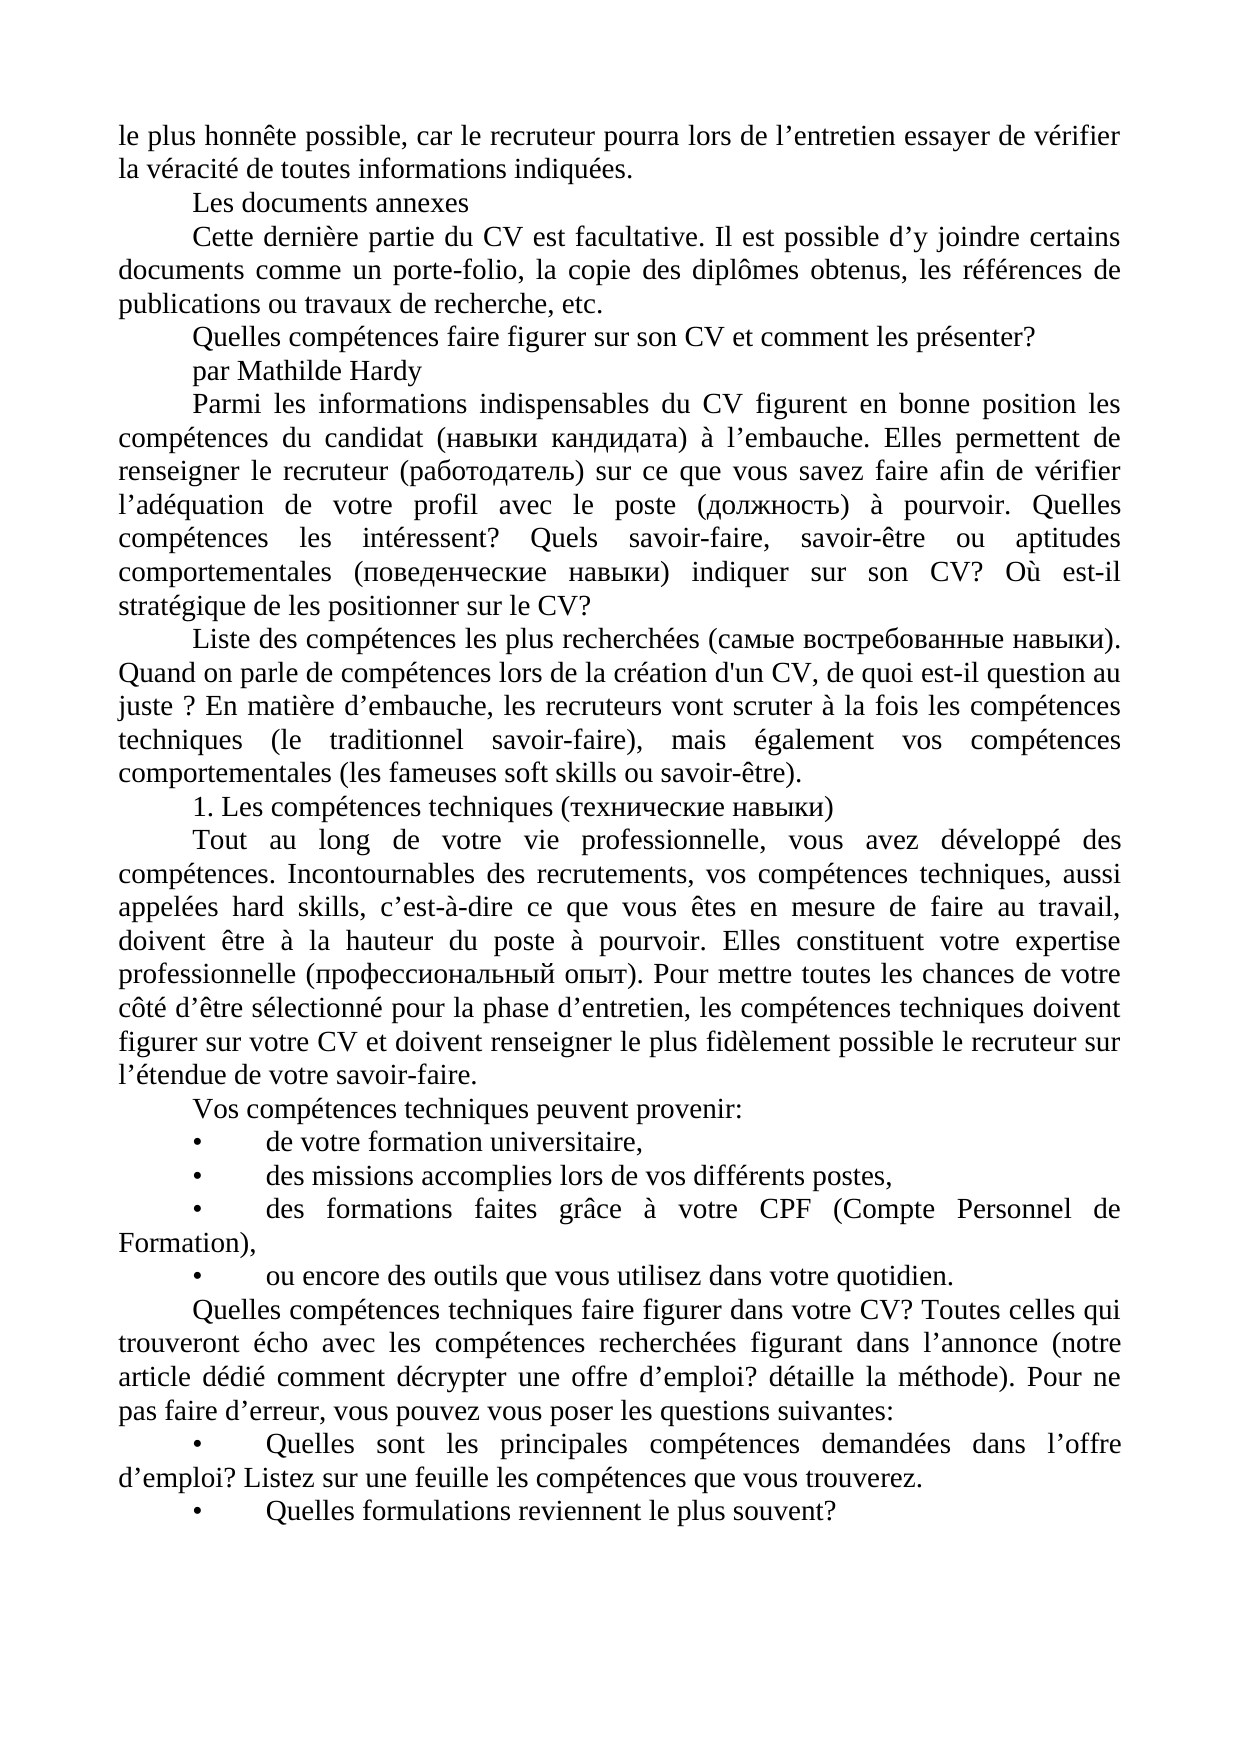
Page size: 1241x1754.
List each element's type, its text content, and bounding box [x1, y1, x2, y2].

text Les documents annexes [118, 185, 1122, 219]
text Cette dernière partie du CV est facultative. Il est possible d’y joindre certains documents comme un porte-folio, la copie des diplômes obtenus, les références de publications ou travaux de recherche, etc. [118, 219, 1122, 319]
text par Mathilde Hardy [118, 353, 1122, 386]
text Parmi les informations indispensables du CV figurent en bonne position les compétences du candidat (навыки кандидата) à l’embauche. Elles permettent de renseigner le recruteur (работодатель) sur ce que vous savez faire afin de vérifier l’adéquation de votre profil avec le poste (должность) à pourvoir. Quelles compétences les intéressent? Quels savoir-faire, savoir-être ou aptitudes comportementales (поведенческие навыки) indiquer sur son CV? Où est-il stratégique de les positionner sur le CV? [118, 386, 1122, 621]
text • Quelles sont les principales compétences demandées dans l’offre d’emploi? Listez sur une feuille les compétences que vous trouverez. [118, 1426, 1122, 1493]
text Vos compétences techniques peuvent provenir: [118, 1091, 1122, 1124]
text • ou encore des outils que vous utilisez dans votre quotidien. [118, 1258, 1122, 1292]
text Quelles compétences techniques faire figurer dans votre CV? Toutes celles qui trouveront écho avec les compétences recherchées figurant dans l’annonce (notre article dédié comment décrypter une offre d’emploi? détaille la méthode). Pour ne pas faire d’erreur, vous pouvez vous poser les questions suivantes: [118, 1292, 1122, 1426]
text • des missions accomplies lors de vos différents postes, [118, 1158, 1122, 1191]
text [118, 118, 1122, 185]
text 1. Les compétences techniques (технические навыки) [118, 789, 1122, 822]
text Quelles compétences faire figurer sur son CV et comment les présenter? [118, 319, 1122, 353]
text • de votre formation universitaire, [118, 1124, 1122, 1158]
text • des formations faites grâce à votre CPF (Compte Personnel de Formation), [118, 1191, 1122, 1258]
text Tout au long de votre vie professionnelle, vous avez développé des compétences. Incontournables des recrutements, vos compétences techniques, aussi appelées hard skills, c’est-à-dire ce que vous êtes en mesure de faire au travail, doivent être à la hauteur du poste à pourvoir. Elles constituent votre expertise professionnelle (профессиональный опыт). Pour mettre toutes les chances de votre côté d’être sélectionné pour la phase d’entretien, les compétences techniques doivent figurer sur votre CV et doivent renseigner le plus fidèlement possible le recruteur sur l’étendue de votre savoir-faire. [118, 822, 1122, 1091]
text • Quelles formulations reviennent le plus souvent? [118, 1493, 1122, 1527]
text Liste des compétences les plus recherchées (самые востребованные навыки). Quand on parle de compétences lors de la création d'un CV, de quoi est-il question au juste ? En matière d’embauche, les recruteurs vont scruter à la fois les compétences techniques (le traditionnel savoir-faire), mais également vos compétences comportementales (les fameuses soft skills ou savoir-être). [118, 621, 1122, 789]
